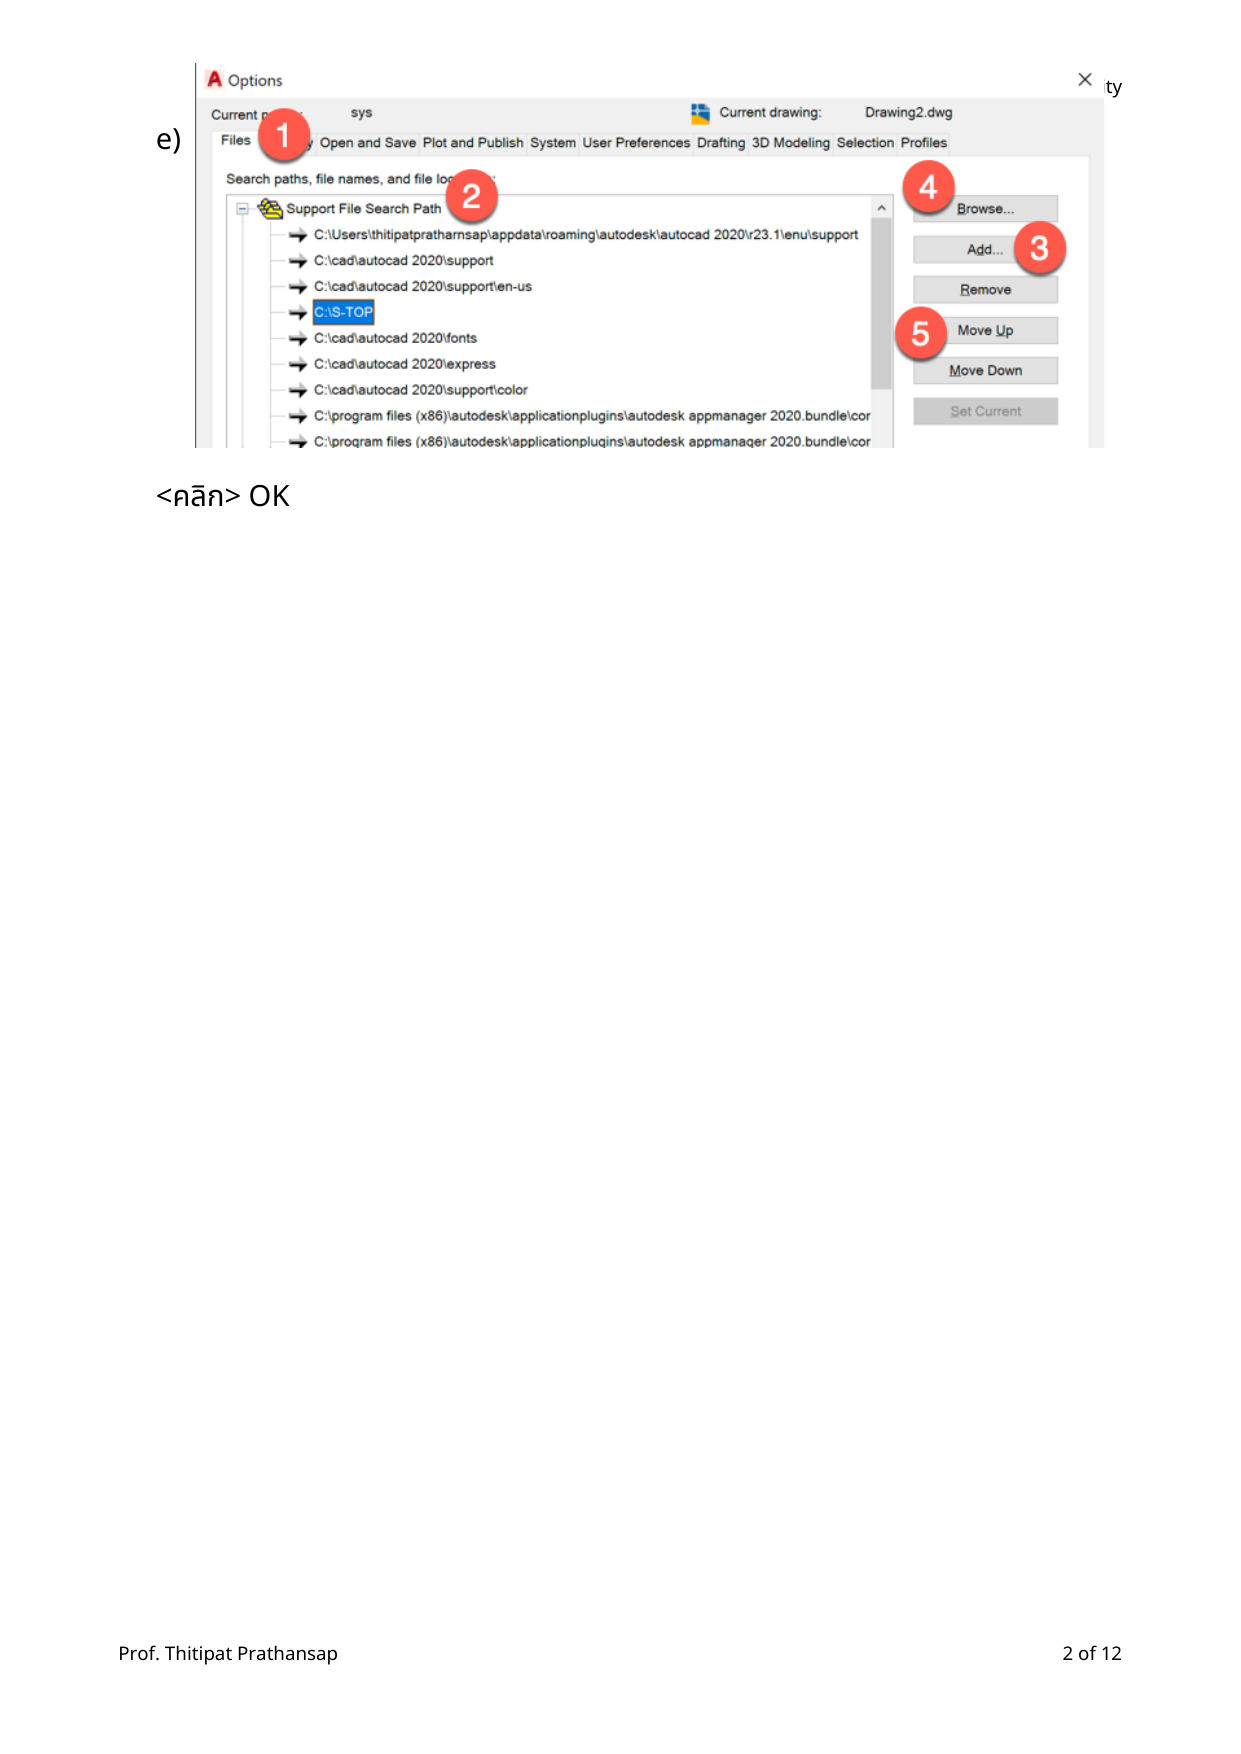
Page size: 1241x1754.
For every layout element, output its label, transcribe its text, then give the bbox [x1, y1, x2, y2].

picture [195, 63, 1105, 448]
